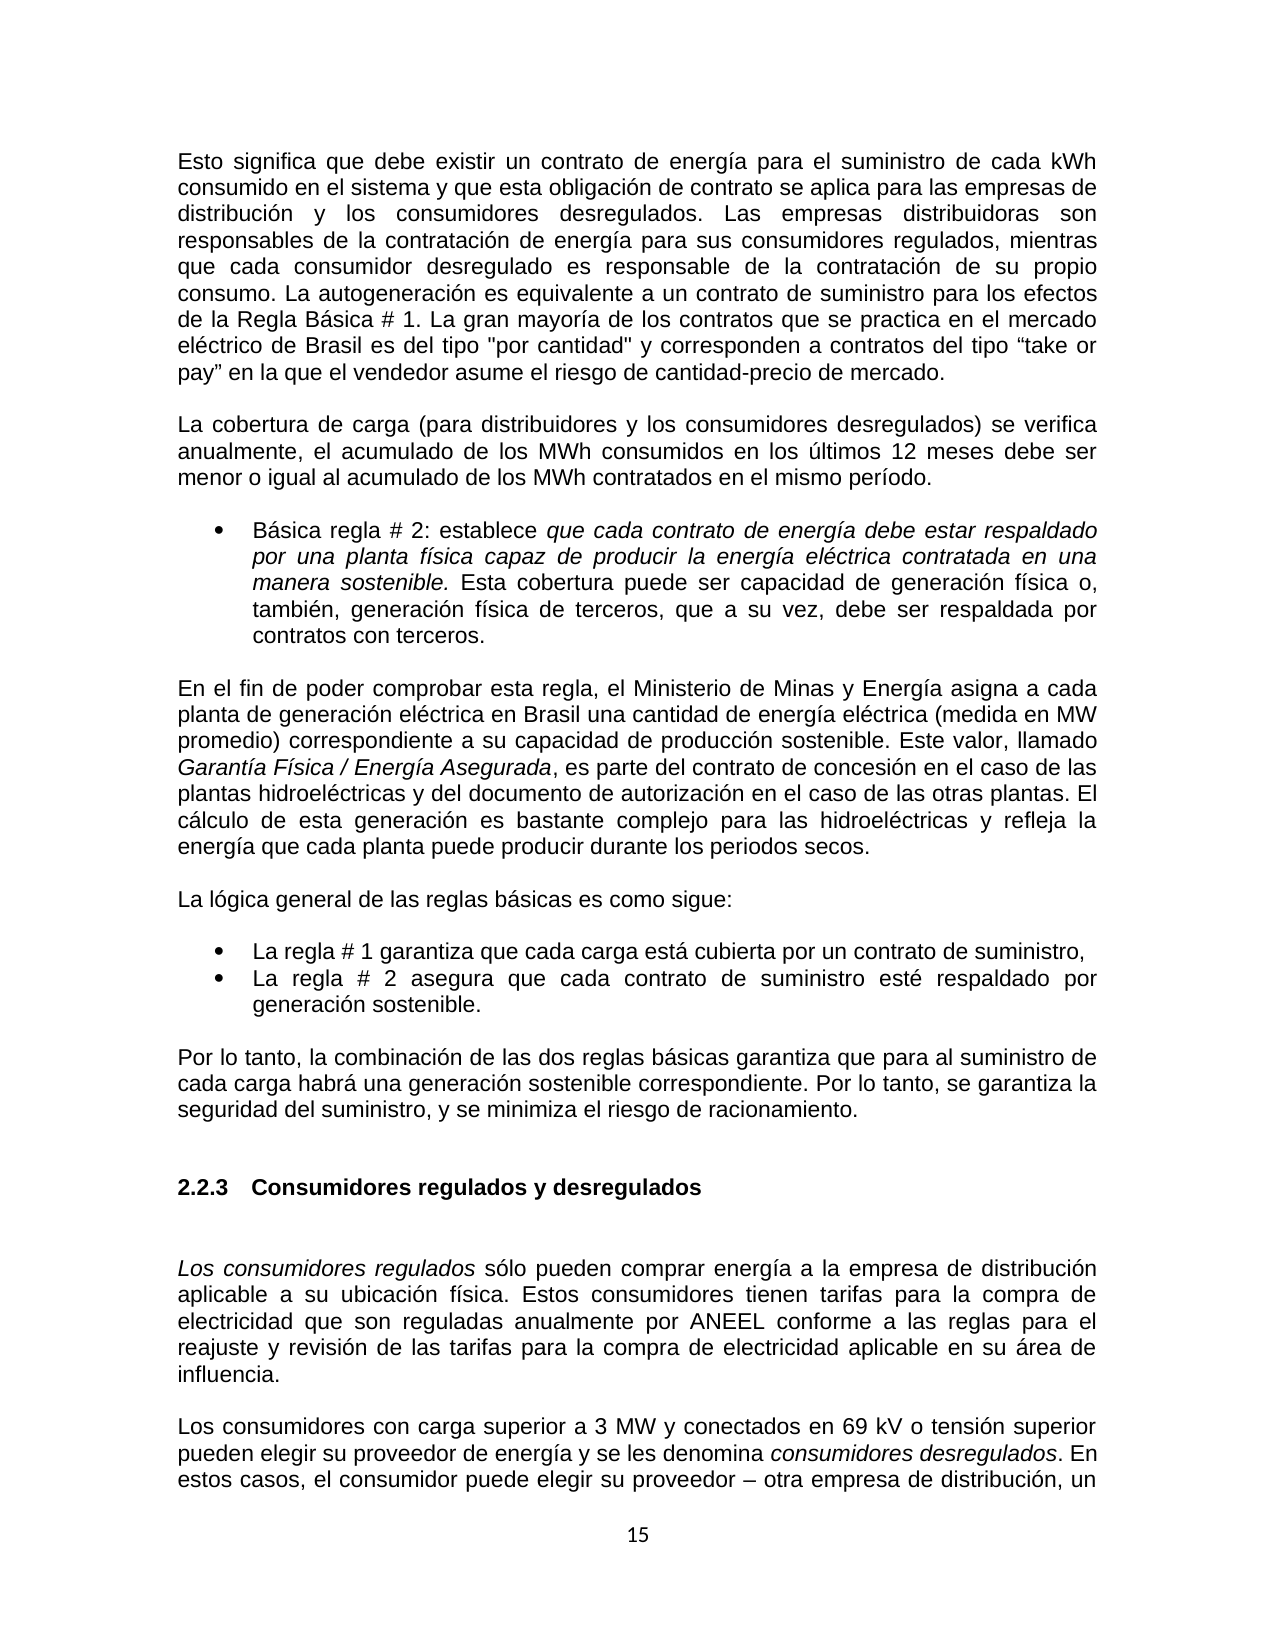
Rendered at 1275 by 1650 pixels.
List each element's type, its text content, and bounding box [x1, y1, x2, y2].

text Esto significa que debe existir un contrato de energía para el suministro de cada kWh consumido en el sistema y que esta obligación de contrato se aplica para las empresas de distribución y los consumidores desregulados. Las empresas distribuidoras son responsables de la contratación de energía para sus consumidores regulados, mientras que cada consumidor desregulado es responsable de la contratación de su propio consumo. La autogeneración es equivalente a un contrato de suministro para los efectos de la Regla Básica # 1. La gran mayoría de los contratos que se practica en el mercado eléctrico de Brasil es del tipo "por cantidad" y corresponden a contratos del tipo “take or pay” en la que el vendedor asume el riesgo de cantidad-precio de mercado. [177, 148, 1098, 385]
list La regla # 2 asegura que cada contrato de suministro esté respaldado por generación sostenible. [215, 965, 1098, 1017]
list La regla # 1 garantiza que cada carga está cubierta por un contrato de suministro, [215, 938, 1098, 965]
text La lógica general de las reglas básicas es como sigue: [177, 886, 1098, 912]
subtitle 2.2.3 Consumidores regulados y desregulados [177, 1174, 1098, 1200]
text Los consumidores regulados sólo pueden comprar energía a la empresa de distribución aplicable a su ubicación física. Estos consumidores tienen tarifas para la compra de electricidad que son reguladas anualmente por ANEEL conforme a las reglas para el reajuste y revisión de las tarifas para la compra de electricidad aplicable en su área de influencia. [177, 1255, 1098, 1387]
text Por lo tanto, la combinación de las dos reglas básicas garantiza que para al suministro de cada carga habrá una generación sostenible correspondiente. Por lo tanto, se garantiza la seguridad del suministro, y se minimiza el riesgo de racionamiento. [177, 1044, 1098, 1123]
list Básica regla # 2: establece que cada contrato de energía debe estar respaldado por una planta física capaz de producir la energía eléctrica contratada en una manera sostenible. Esta cobertura puede ser capacidad de generación física o, también, generación física de terceros, que a su vez, debe ser respaldada por contratos con terceros. [215, 517, 1098, 648]
text En el fin de poder comprobar esta regla, el Ministerio de Minas y Energía asigna a cada planta de generación eléctrica en Brasil una cantidad de energía eléctrica (medida en MW promedio) correspondiente a su capacidad de producción sostenible. Este valor, llamado Garantía Física / Energía Asegurada, es parte del contrato de concesión en el caso de las plantas hidroeléctricas y del documento de autorización en el caso de las otras plantas. El cálculo de esta generación es bastante complejo para las hidroeléctricas y refleja la energía que cada planta puede producir durante los periodos secos. [177, 675, 1098, 859]
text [177, 1413, 1098, 1492]
text La cobertura de carga (para distribuidores y los consumidores desregulados) se verifica anualmente, el acumulado de los MWh consumidos en los últimos 12 meses debe ser menor o igual al acumulado de los MWh contratados en el mismo período. [177, 411, 1098, 490]
